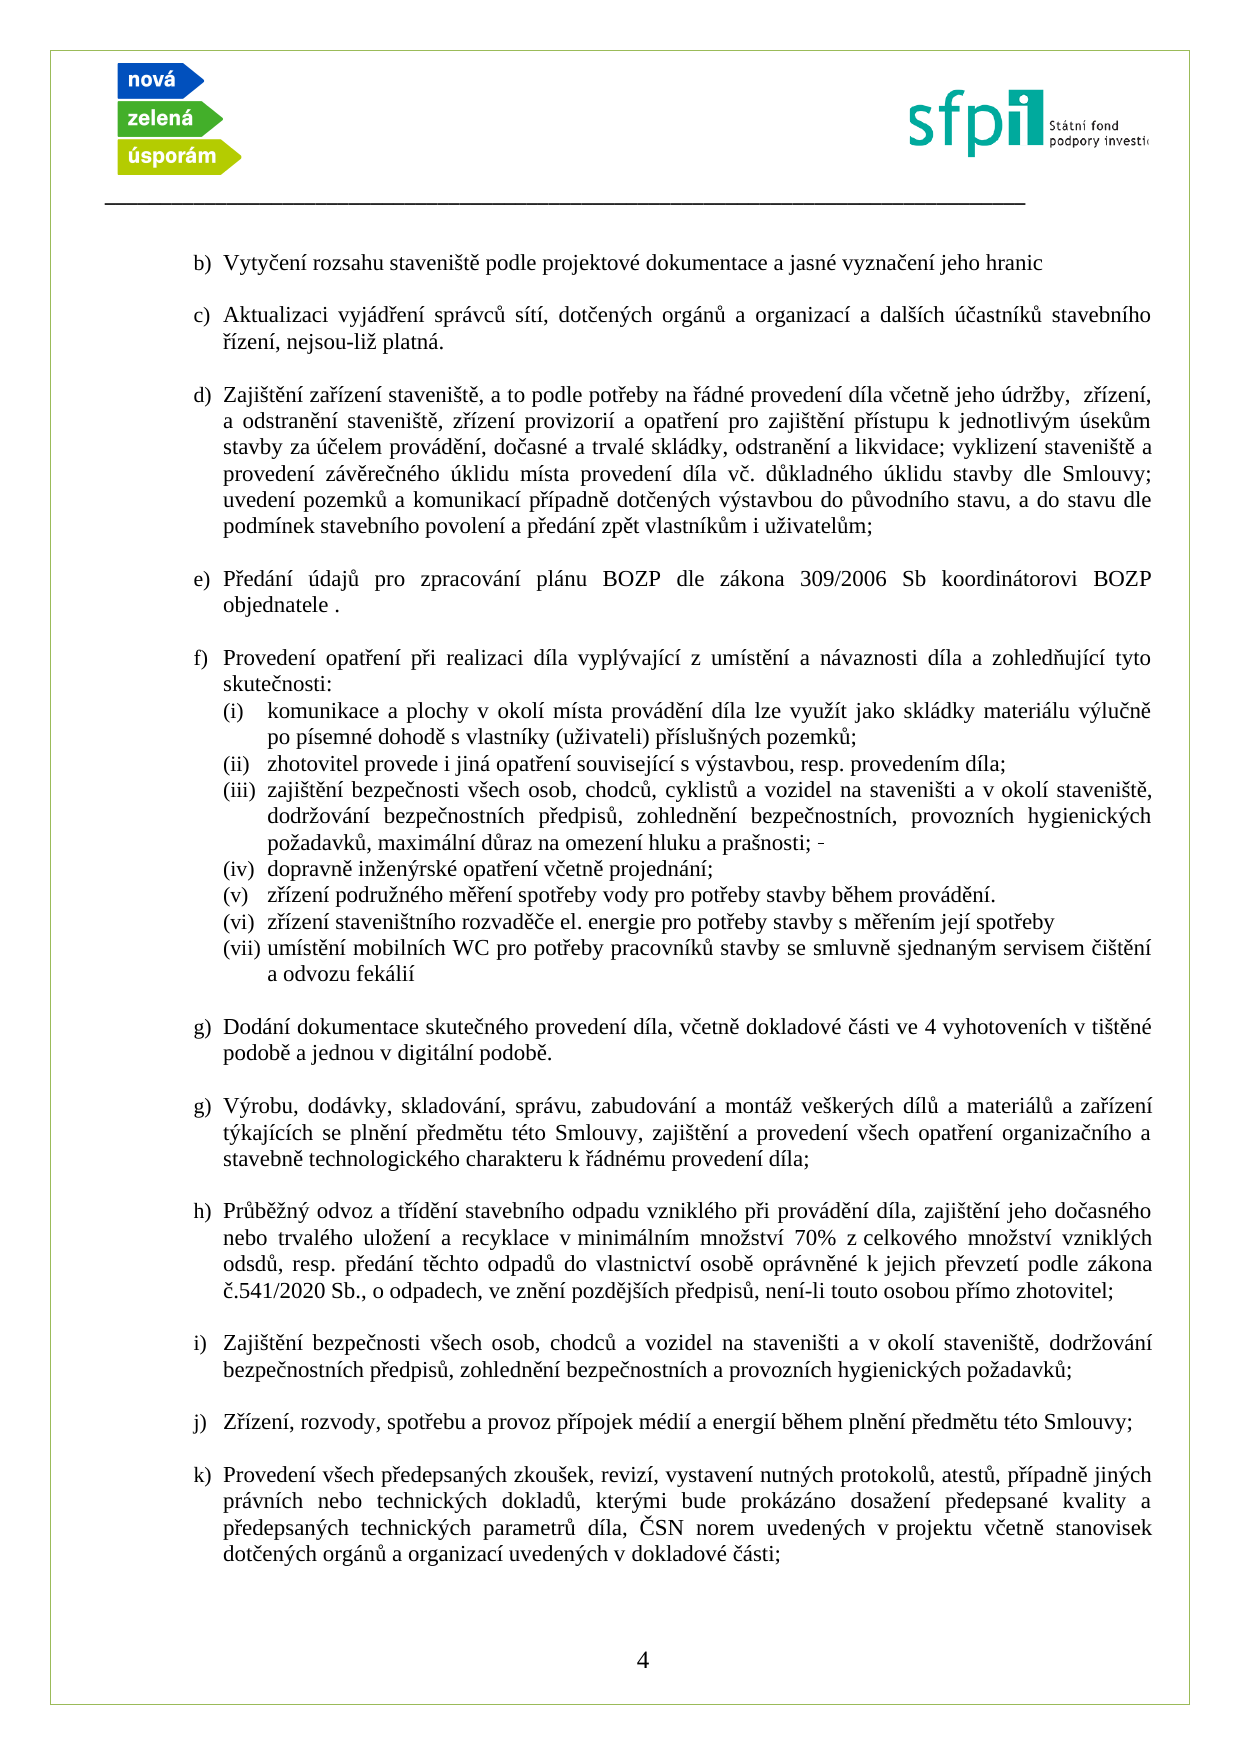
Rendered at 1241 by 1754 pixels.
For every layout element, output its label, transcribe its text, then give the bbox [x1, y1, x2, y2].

list zajištění bezpečnosti všech osob, chodců, cyklistů a vozidel na staveništi a v okolí staveniště, dodržování bezpečnostních předpisů, zohlednění bezpečnostních, provozních hygienických požadavků, maximální důraz na omezení hluku a prašnosti; [223, 776, 1153, 855]
list Provedení opatření při realizaci díla vyplývající z umístění a návaznosti díla a zohledňující tyto skutečnosti: [193, 644, 1153, 697]
list dopravně inženýrské opatření včetně projednání; [223, 855, 1153, 881]
list Průběžný odvoz a třídění stavebního odpadu vzniklého při provádění díla, zajištění jeho dočasného nebo trvalého uložení a recyklace v minimálním množství 70% z celkového množství vzniklých odsdů, resp. předání těchto odpadů do vlastnictví osobě oprávněné k jejich převzetí podle zákona č.541/2020 Sb., o odpadech, ve znění pozdějších předpisů, není-li touto osobou přímo zhotovitel; [193, 1198, 1153, 1303]
list komunikace a plochy v okolí místa provádění díla lze využít jako skládky materiálu výlučně po písemné dohodě s vlastníky (uživateli) příslušných pozemků; [223, 697, 1153, 749]
list umístění mobilních WC pro potřeby pracovníků stavby se smluvně sjednaným servisem čištění a odvozu fekálií [223, 934, 1153, 987]
list Dodání dokumentace skutečného provedení díla, včetně dokladové části ve 4 vyhotoveních v tištěné podobě a jednou v digitální podobě. [193, 1013, 1153, 1066]
picture [117, 63, 242, 175]
list Vytyčení rozsahu staveniště podle projektové dokumentace a jasné vyznačení jeho hranic [193, 249, 1153, 275]
list Předání údajů pro zpracování plánu BOZP dle zákona 309/2006 Sb koordinátorovi BOZP objednatele . [193, 565, 1153, 618]
list zřízení podružného měření spotřeby vody pro potřeby stavby během provádění. [223, 881, 1153, 908]
list Výrobu, dodávky, skladování, správu, zabudování a montáž veškerých dílů a materiálů a zařízení týkajících se plnění předmětu této Smlouvy, zajištění a provedení všech opatření organizačního a stavebně technologického charakteru k řádnému provedení díla; [193, 1092, 1153, 1171]
list Zajištění zařízení staveniště, a to podle potřeby na řádné provedení díla včetně jeho údržby, zřízení, a odstranění staveniště, zřízení provizorií a opatření pro zajištění přístupu k jednotlivým úsekům stavby za účelem provádění, dočasné a trvalé skládky, odstranění a likvidace; vyklizení staveniště a provedení závěrečného úklidu místa provedení díla vč. důkladného úklidu stavby dle Smlouvy; uvedení pozemků a komunikací případně dotčených výstavbou do původního stavu, a do stavu dle podmínek stavebního povolení a předání zpět vlastníkům i uživatelům; [193, 381, 1153, 539]
list Zajištění bezpečnosti všech osob, chodců a vozidel na staveništi a v okolí staveniště, dodržování bezpečnostních předpisů, zohlednění bezpečnostních a provozních hygienických požadavků; [193, 1329, 1153, 1382]
list Zřízení, rozvody, spotřebu a provoz přípojek médií a energií během plnění předmětu této Smlouvy; [193, 1408, 1153, 1435]
list Provedení všech předepsaných zkoušek, revizí, vystavení nutných protokolů, atestů, případně jiných právních nebo technických dokladů, kterými bude prokázáno dosažení předepsané kvality a předepsaných technických parametrů díla, ČSN norem uvedených v projektu včetně stanovisek dotčených orgánů a organizací uvedených v dokladové části; [193, 1461, 1153, 1567]
list zhotovitel provede i jiná opatření související s výstavbou, resp. provedením díla; [223, 749, 1153, 776]
list zřízení staveništního rozvaděče el. energie pro potřeby stavby s měřením její spotřeby [223, 908, 1153, 934]
picture [907, 81, 1148, 157]
list Aktualizaci vyjádření správců sítí, dotčených orgánů a organizací a dalších účastníků stavebního řízení, nejsou-liž platná. [193, 302, 1153, 354]
